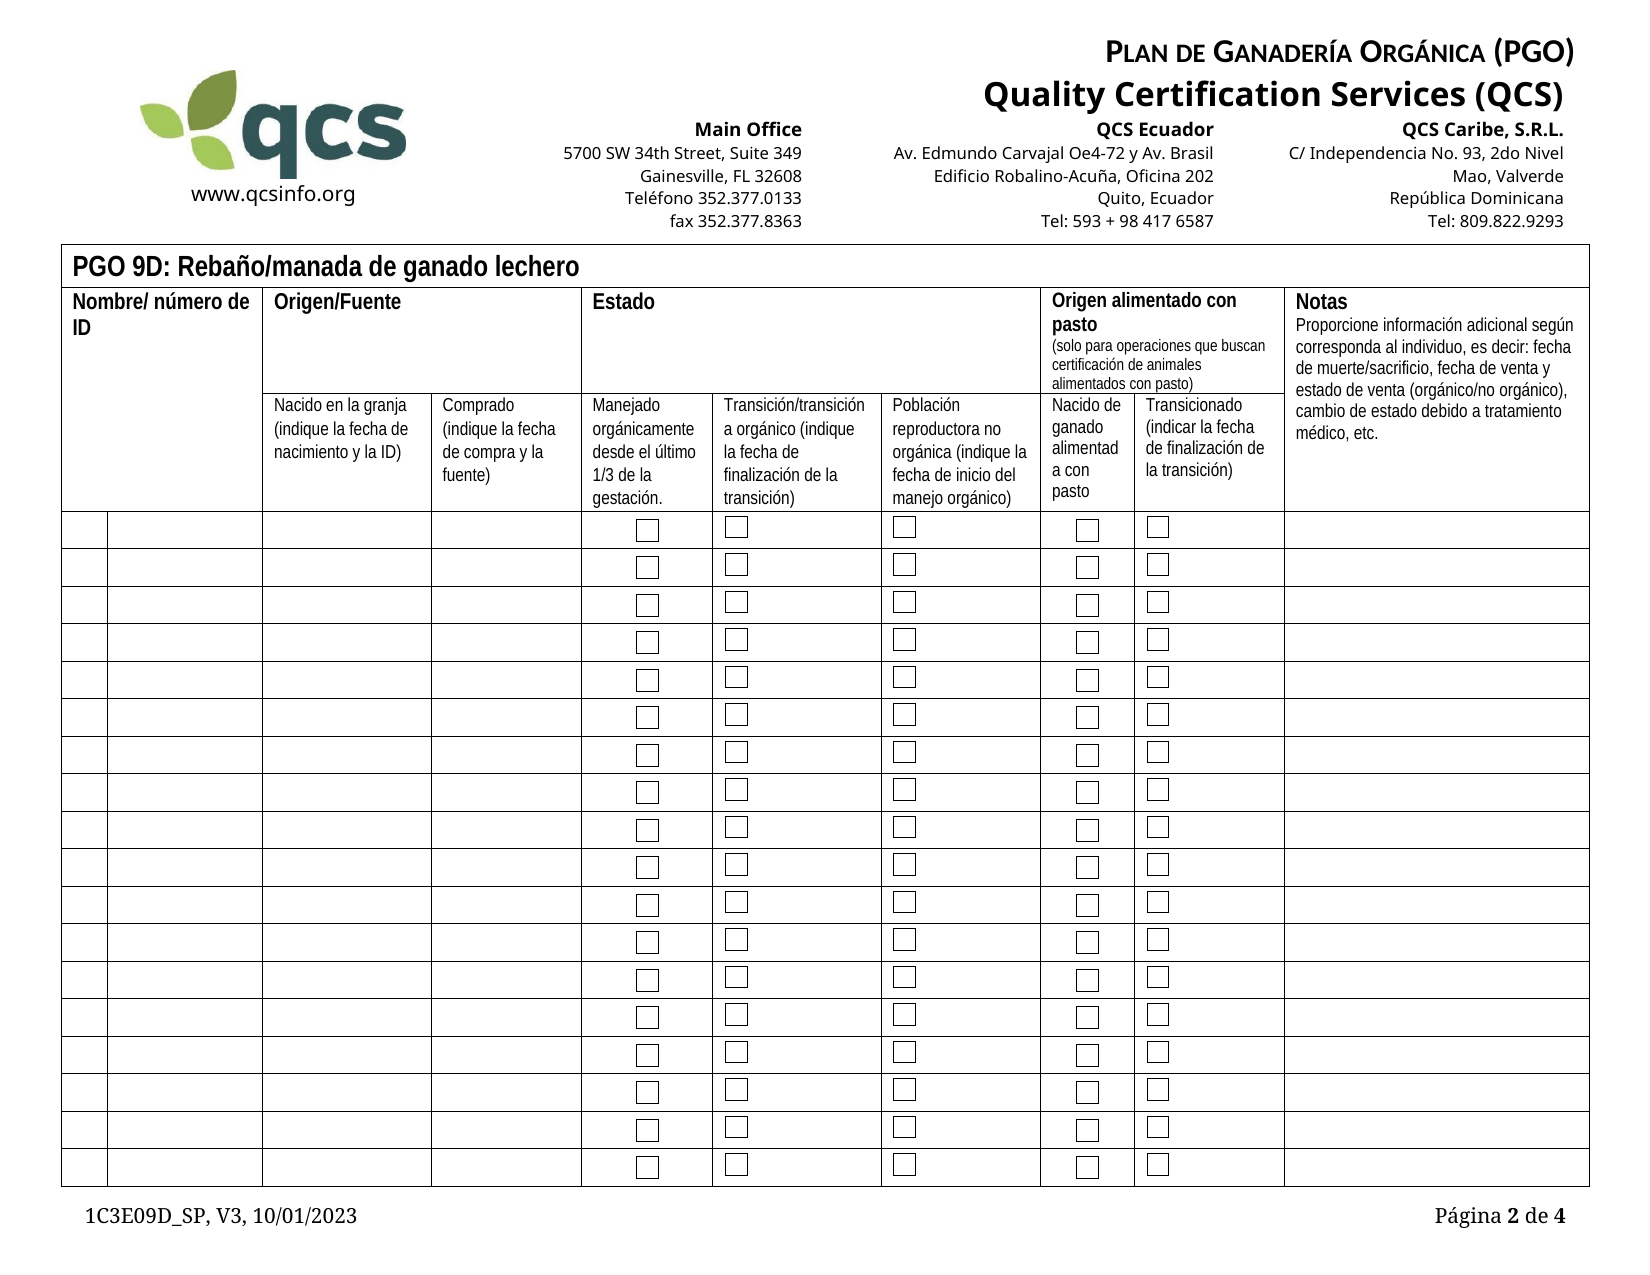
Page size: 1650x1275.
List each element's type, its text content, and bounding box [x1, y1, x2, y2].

table_cell [108, 662, 262, 698]
table_cell [432, 999, 581, 1036]
table_cell [1285, 624, 1589, 661]
table_cell [882, 512, 1040, 548]
table_cell [882, 624, 1040, 661]
table_cell [1285, 512, 1589, 548]
table_cell [1041, 624, 1134, 661]
table_cell [1285, 1074, 1589, 1111]
table_cell [62, 1037, 107, 1073]
table_cell [713, 699, 881, 736]
table_cell [432, 962, 581, 998]
table_cell [1285, 774, 1589, 811]
table_cell [713, 737, 881, 773]
table_cell [62, 924, 107, 961]
table_cell [713, 812, 881, 848]
picture [140, 70, 406, 179]
table_cell [108, 699, 262, 736]
table_cell [432, 1112, 581, 1148]
table_cell [713, 1112, 881, 1148]
table_cell [1041, 812, 1134, 848]
table_cell [263, 1149, 431, 1186]
table_cell [1135, 1074, 1284, 1111]
table_cell [713, 587, 881, 623]
table_cell [263, 549, 431, 586]
table_cell [432, 549, 581, 586]
table_cell [1135, 849, 1284, 886]
table_cell [108, 962, 262, 998]
table_cell Transicionado (indicar la fecha de finalización de la transición) [1135, 394, 1284, 511]
table_cell [1135, 699, 1284, 736]
table_cell [713, 962, 881, 998]
table_cell [62, 999, 107, 1036]
table_cell [108, 774, 262, 811]
table_cell [263, 774, 431, 811]
table_cell [1041, 1037, 1134, 1073]
table_cell [882, 699, 1040, 736]
table_cell [582, 924, 712, 961]
table_cell [108, 737, 262, 773]
table_cell [1041, 924, 1134, 961]
table_cell [882, 1112, 1040, 1148]
table_cell [1135, 549, 1284, 586]
table_cell [1285, 849, 1589, 886]
table_cell [582, 1074, 712, 1111]
table_cell [1285, 1112, 1589, 1148]
table_cell [1285, 549, 1589, 586]
table_cell [882, 999, 1040, 1036]
table_cell [882, 549, 1040, 586]
table_cell [882, 1149, 1040, 1186]
table_cell [1135, 812, 1284, 848]
table_header PGO 9D: Rebaño/manada de ganado lechero [62, 245, 1589, 287]
table_cell [882, 1037, 1040, 1073]
table_cell [62, 737, 107, 773]
table_cell [1135, 962, 1284, 998]
table_cell [1041, 1149, 1134, 1186]
table_cell [62, 849, 107, 886]
table_cell [263, 1112, 431, 1148]
table_cell [582, 887, 712, 923]
table_cell [882, 849, 1040, 886]
table_cell [108, 512, 262, 548]
table_cell [882, 924, 1040, 961]
table_cell [62, 624, 107, 661]
table_cell [108, 549, 262, 586]
table_cell [713, 1037, 881, 1073]
table_cell [582, 999, 712, 1036]
table_cell [1285, 962, 1589, 998]
table_cell [1041, 662, 1134, 698]
table_cell Nombre/ número de ID [62, 288, 262, 511]
table_cell Manejado orgánicamente desde el último 1/3 de la gestación. [582, 394, 712, 511]
table_cell [108, 924, 262, 961]
table_cell [1285, 999, 1589, 1036]
table_cell [62, 549, 107, 586]
table_cell Comprado (indique la fecha de compra y la fuente) [432, 394, 581, 511]
table_cell [582, 549, 712, 586]
table_cell [582, 587, 712, 623]
table_cell [582, 737, 712, 773]
table_cell [582, 1037, 712, 1073]
table_cell Origen/Fuente [263, 288, 581, 393]
table_cell [713, 1149, 881, 1186]
table_cell [882, 887, 1040, 923]
table_cell [1041, 774, 1134, 811]
table_cell [713, 849, 881, 886]
table_cell [1041, 962, 1134, 998]
table_cell [582, 1112, 712, 1148]
table_cell [1041, 849, 1134, 886]
table_cell [582, 662, 712, 698]
table_cell [713, 1074, 881, 1111]
table_cell [1285, 1037, 1589, 1073]
table_cell [1135, 662, 1284, 698]
table_cell [713, 924, 881, 961]
table_cell [432, 1149, 581, 1186]
table_cell [432, 812, 581, 848]
table_cell [263, 699, 431, 736]
table_cell [263, 849, 431, 886]
table_cell [882, 737, 1040, 773]
table_cell [713, 887, 881, 923]
table_cell Nacido de ganado alimentada con pasto [1041, 394, 1134, 511]
table_cell [1041, 1074, 1134, 1111]
table_cell [882, 587, 1040, 623]
table_cell [263, 924, 431, 961]
table_cell [432, 1037, 581, 1073]
table_cell [432, 774, 581, 811]
table_cell [1041, 699, 1134, 736]
table_cell [1135, 999, 1284, 1036]
table_cell [713, 624, 881, 661]
table_cell [62, 1112, 107, 1148]
table_cell [263, 624, 431, 661]
table_cell [263, 662, 431, 698]
table_cell [1041, 887, 1134, 923]
table_cell Transición/transición a orgánico (indique la fecha de finalización de la transición) [713, 394, 881, 511]
table_cell [1285, 587, 1589, 623]
table_cell [582, 512, 712, 548]
table_cell [1285, 1149, 1589, 1186]
table_cell [1135, 1149, 1284, 1186]
table_cell [882, 1074, 1040, 1111]
table_cell Origen alimentado con pasto (solo para operaciones que buscan certificación de animales alimentados con pasto) [1041, 288, 1284, 393]
table_cell [62, 1074, 107, 1111]
table_cell [108, 1037, 262, 1073]
table_cell [263, 512, 431, 548]
table_cell [432, 624, 581, 661]
table_cell [1041, 999, 1134, 1036]
table_cell [263, 812, 431, 848]
table_cell [1135, 512, 1284, 548]
table_cell [432, 849, 581, 886]
table_cell [1041, 1112, 1134, 1148]
table_cell [713, 999, 881, 1036]
table_cell [432, 699, 581, 736]
table_cell [1285, 662, 1589, 698]
table_cell [263, 962, 431, 998]
table_cell [1135, 587, 1284, 623]
table_cell [62, 812, 107, 848]
table_cell [713, 662, 881, 698]
table_cell [1041, 737, 1134, 773]
table_cell [263, 1037, 431, 1073]
table_cell [882, 962, 1040, 998]
table_cell [1135, 737, 1284, 773]
table_cell [263, 737, 431, 773]
table_cell [713, 549, 881, 586]
table_cell [713, 774, 881, 811]
table_cell [582, 962, 712, 998]
table_cell [108, 887, 262, 923]
table_cell [432, 587, 581, 623]
table_cell [263, 999, 431, 1036]
table_cell [1135, 887, 1284, 923]
table_cell [1041, 549, 1134, 586]
table_cell [263, 887, 431, 923]
table_cell [62, 962, 107, 998]
table_cell [582, 1149, 712, 1186]
table_cell [108, 1149, 262, 1186]
table_cell Población reproductora no orgánica (indique la fecha de inicio del manejo orgánico) [882, 394, 1040, 511]
table_cell [108, 849, 262, 886]
table_cell [432, 1074, 581, 1111]
table_cell [1135, 624, 1284, 661]
table_cell [1285, 812, 1589, 848]
table_cell [1135, 1112, 1284, 1148]
table_cell [882, 662, 1040, 698]
table_cell [432, 512, 581, 548]
table_cell [62, 774, 107, 811]
table_cell [582, 624, 712, 661]
table_cell [582, 699, 712, 736]
table_cell [62, 887, 107, 923]
table_cell [1041, 512, 1134, 548]
table_cell [62, 699, 107, 736]
table_cell [108, 624, 262, 661]
table_cell [263, 587, 431, 623]
table_cell [582, 812, 712, 848]
table_cell [1041, 587, 1134, 623]
table_cell [263, 1074, 431, 1111]
table_cell [62, 587, 107, 623]
table_cell [1285, 737, 1589, 773]
table_cell Nacido en la granja (indique la fecha de nacimiento y la ID) [263, 394, 431, 511]
table_cell [432, 662, 581, 698]
table_cell [1135, 774, 1284, 811]
table_cell [62, 512, 107, 548]
table_cell [432, 887, 581, 923]
table_cell [882, 812, 1040, 848]
table_cell [1285, 699, 1589, 736]
table_cell [432, 737, 581, 773]
table_cell [108, 587, 262, 623]
table_cell [108, 812, 262, 848]
table_cell Estado [582, 288, 1040, 393]
table_cell [1135, 1037, 1284, 1073]
table_cell [62, 662, 107, 698]
table_cell [108, 1112, 262, 1148]
table_cell [108, 999, 262, 1036]
table_cell [432, 924, 581, 961]
table_cell [1285, 887, 1589, 923]
table_cell Notas Proporcione información adicional según corresponda al individuo, es decir: fecha de muerte/sacrificio, fecha de venta y estado de venta (orgánico/no orgánico), cambio de estado debido a tratamiento médico, etc. [1285, 288, 1589, 511]
table_cell [582, 849, 712, 886]
table_cell [882, 774, 1040, 811]
table_cell [108, 1074, 262, 1111]
table_cell [1285, 924, 1589, 961]
table_cell [713, 512, 881, 548]
table_cell [582, 774, 712, 811]
table_cell [62, 1149, 107, 1186]
table_cell [1135, 924, 1284, 961]
